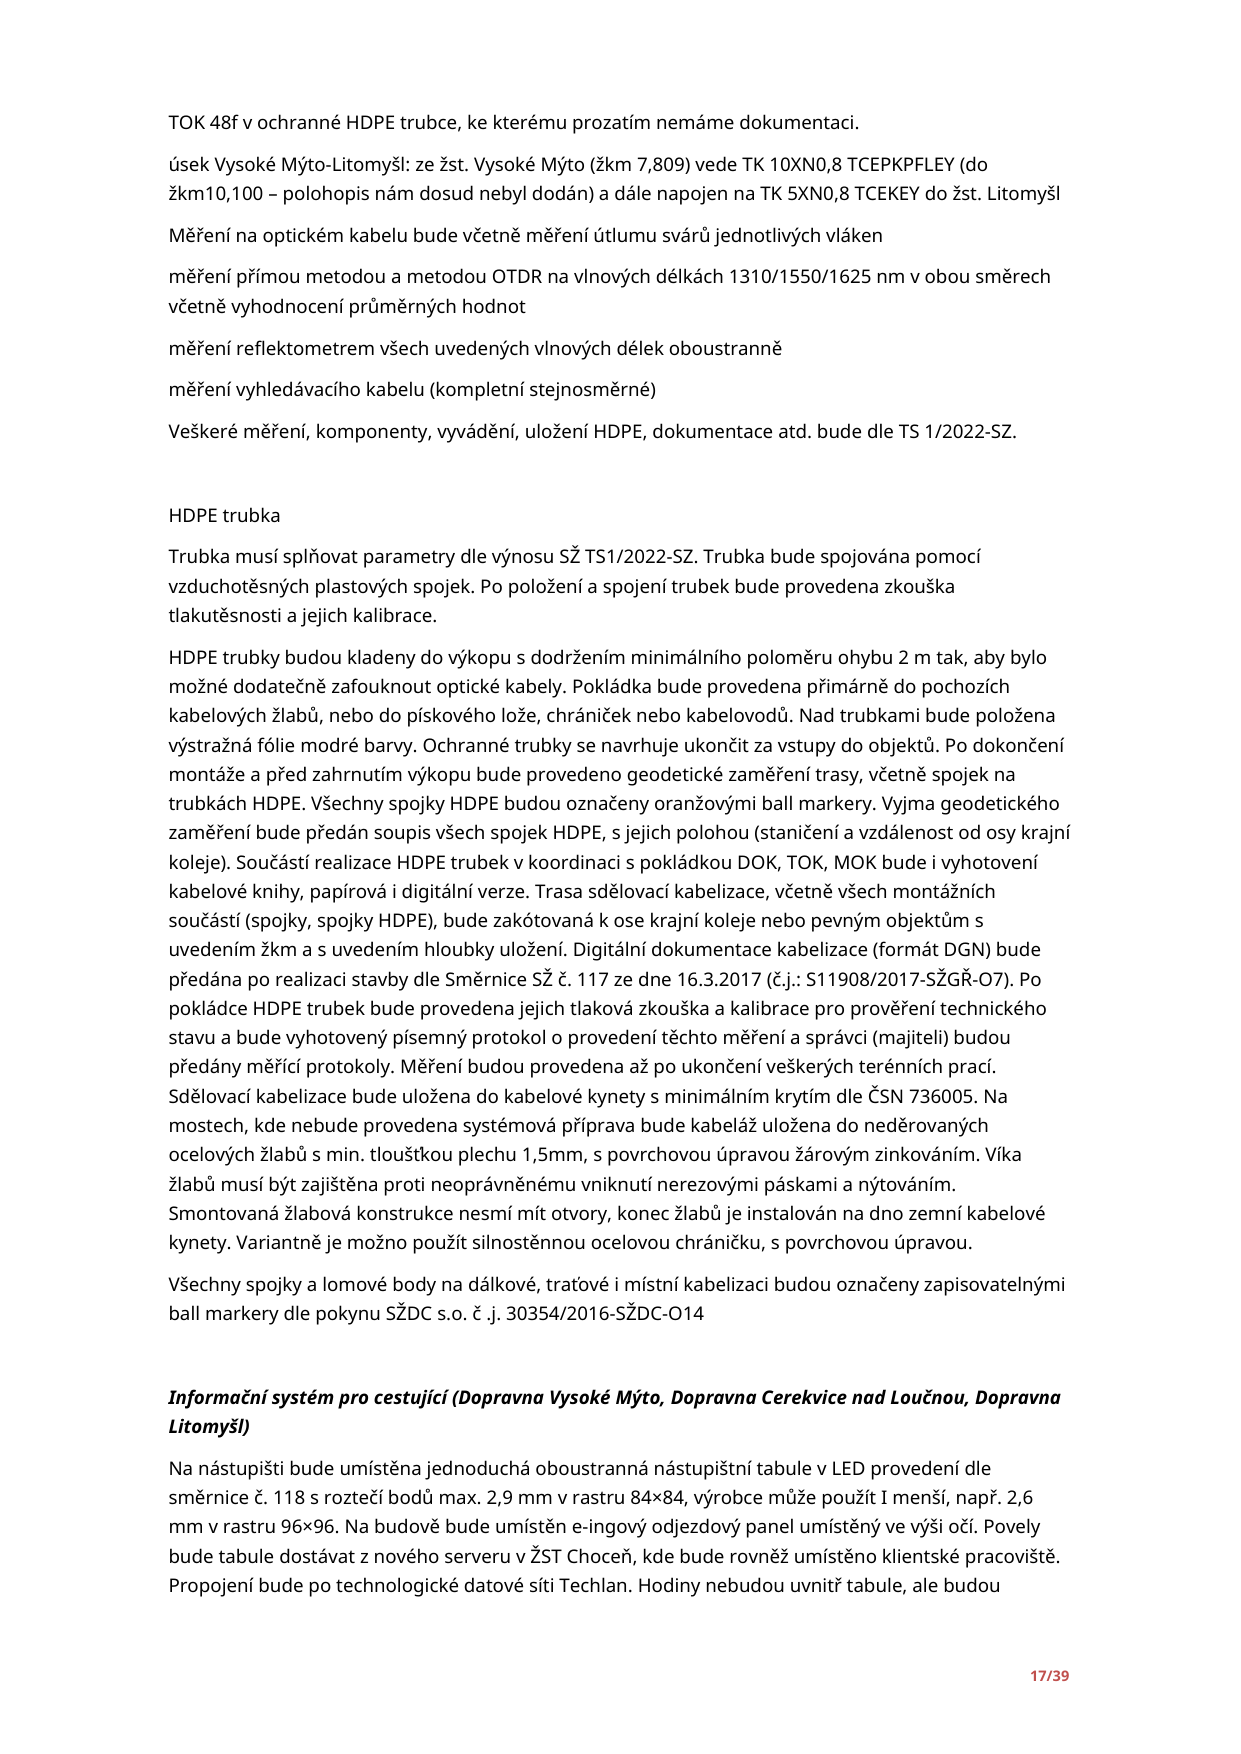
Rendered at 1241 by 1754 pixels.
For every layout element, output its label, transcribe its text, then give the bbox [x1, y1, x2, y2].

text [168, 1455, 1072, 1598]
text měření reflektometrem všech uvedených vlnových délek oboustranně [168, 335, 1072, 360]
text Trubka musí splňovat parametry dle výnosu SŽ TS1/2022-SZ. Trubka bude spojována pomocí vzduchotěsných plastových spojek. Po položení a spojení trubek bude provedena zkouška tlakutěsnosti a jejich kalibrace. [168, 544, 1072, 628]
text Všechny spojky a lomové body na dálkové, traťové i místní kabelizaci budou označeny zapisovatelnými ball markery dle pokynu SŽDC s.o. č .j. 30354/2016-SŽDC-O14 [168, 1271, 1072, 1326]
text HDPE trubka [168, 502, 1072, 527]
text úsek Vysoké Mýto-Litomyšl: ze žst. Vysoké Mýto (žkm 7,809) vede TK 10XN0,8 TCEPKPFLEY (do žkm10,100 – polohopis nám dosud nebyl dodán) a dále napojen na TK 5XN0,8 TCEKEY do žst. Litomyšl [168, 151, 1072, 206]
text Veškeré měření, komponenty, vyvádění, uložení HDPE, dokumentace atd. bude dle TS 1/2022-SZ. [168, 418, 1072, 444]
text HDPE trubky budou kladeny do výkopu s dodržením minimálního poloměru ohybu 2 m tak, aby bylo možné dodatečně zafouknout optické kabely. Pokládka bude provedena přimárně do pochozích kabelových žlabů, nebo do pískového lože, chrániček nebo kabelovodů. Nad trubkami bude položena výstražná fólie modré barvy. Ochranné trubky se navrhuje ukončit za vstupy do objektů. Po dokončení montáže a před zahrnutím výkopu bude provedeno geodetické zaměření trasy, včetně spojek na trubkách HDPE. Všechny spojky HDPE budou označeny oranžovými ball markery. Vyjma geodetického zaměření bude předán soupis všech spojek HDPE, s jejich polohou (staničení a vzdálenost od osy krajní koleje). Součástí realizace HDPE trubek v koordinaci s pokládkou DOK, TOK, MOK bude i vyhotovení kabelové knihy, papírová i digitální verze. Trasa sdělovací kabelizace, včetně všech montážních součástí (spojky, spojky HDPE), bude zakótovaná k ose krajní koleje nebo pevným objektům s uvedením žkm a s uvedením hloubky uložení. Digitální dokumentace kabelizace (formát DGN) bude předána po realizaci stavby dle Směrnice SŽ č. 117 ze dne 16.3.2017 (č.j.: S11908/2017-SŽGŘ-O7). Po pokládce HDPE trubek bude provedena jejich tlaková zkouška a kalibrace pro prověření technického stavu a bude vyhotovený písemný protokol o provedení těchto měření a správci (majiteli) budou předány měřící protokoly. Měření budou provedena až po ukončení veškerých terénních prací. Sdělovací kabelizace bude uložena do kabelové kynety s minimálním krytím dle ČSN 736005. Na mostech, kde nebude provedena systémová příprava bude kabeláž uložena do neděrovaných ocelových žlabů s min. tloušťkou plechu 1,5mm, s povrchovou úpravou žárovým zinkováním. Víka žlabů musí být zajištěna proti neoprávněnému vniknutí nerezovými páskami a nýtováním. Smontovaná žlabová konstrukce nesmí mít otvory, konec žlabů je instalován na dno zemní kabelové kynety. Variantně je možno použít silnostěnnou ocelovou chráničku, s povrchovou úpravou. [168, 644, 1072, 1255]
text Měření na optickém kabelu bude včetně měření útlumu svárů jednotlivých vláken [168, 222, 1072, 248]
text měření vyhledávacího kabelu (kompletní stejnosměrné) [168, 377, 1072, 402]
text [168, 109, 1072, 135]
text měření přímou metodou a metodou OTDR na vlnových délkách 1310/1550/1625 nm v obou směrech včetně vyhodnocení průměrných hodnot [168, 264, 1072, 319]
text Informační systém pro cestující (Dopravna Vysoké Mýto, Dopravna Cerekvice nad Loučnou, Dopravna Litomyšl) [168, 1384, 1072, 1439]
